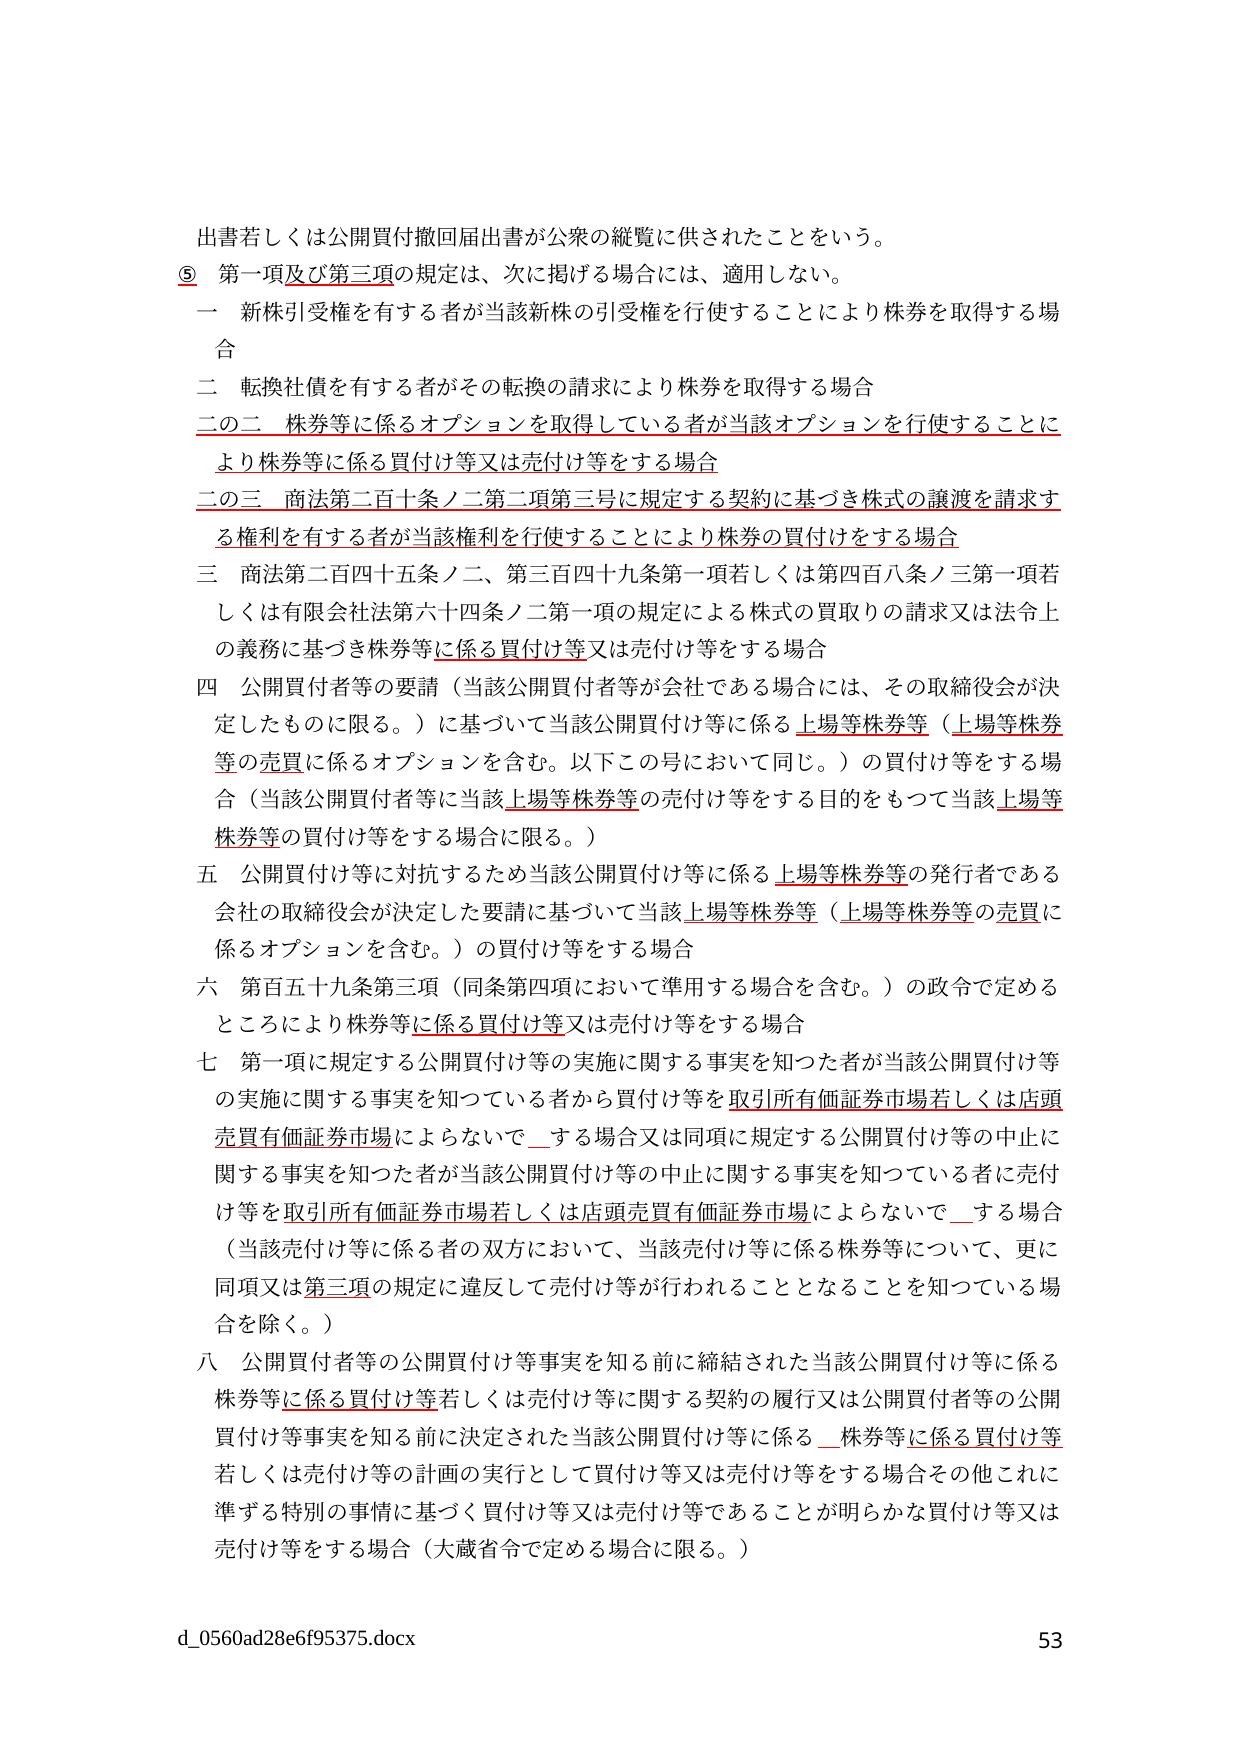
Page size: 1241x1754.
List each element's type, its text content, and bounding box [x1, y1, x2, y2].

text ⑤ 第一項及び第三項の規定は、次に掲げる場合には、適用しない。 [177, 254, 1063, 292]
text 三 商法第二百四十五条ノ二、第三百四十九条第一項若しくは第四百八条ノ三第一項若しくは有限会社法第六十四条ノ二第一項の規定による株式の買取りの請求又は法令上の義務に基づき株券等に係る買付け等又は売付け等をする場合 [196, 554, 1063, 667]
text 二の二 株券等に係るオプションを取得している者が当該オプションを行使することにより株券等に係る買付け等又は売付け等をする場合 [196, 404, 1063, 479]
text 七 第一項に規定する公開買付け等の実施に関する事実を知つた者が当該公開買付け等の実施に関する事実を知つている者から買付け等を取引所有価証券市場若しくは店頭売買有価証券市場によらないで する場合又は同項に規定する公開買付け等の中止に関する事実を知つた者が当該公開買付け等の中止に関する事実を知つている者に売付け等を取引所有価証券市場若しくは店頭売買有価証券市場によらないで する場合（当該売付け等に係る者の双方において、当該売付け等に係る株券等について、更に同項又は第三項の規定に違反して売付け等が行われることとなることを知つている場合を除く。） [196, 1042, 1063, 1342]
text 六 第百五十九条第三項（同条第四項において準用する場合を含む。）の政令で定めるところにより株券等に係る買付け等又は売付け等をする場合 [196, 967, 1063, 1042]
text 二 転換社債を有する者がその転換の請求により株券を取得する場合 [196, 367, 1063, 404]
text 一 新株引受権を有する者が当該新株の引受権を行使することにより株券を取得する場合 [196, 292, 1063, 367]
text 五 公開買付け等に対抗するため当該公開買付け等に係る上場等株券等の発行者である会社の取締役会が決定した要請に基づいて当該上場等株券等（上場等株券等の売買に係るオプションを含む。）の買付け等をする場合 [196, 854, 1063, 967]
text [177, 217, 1063, 254]
text 八 公開買付者等の公開買付け等事実を知る前に締結された当該公開買付け等に係る 株券等に係る買付け等若しくは売付け等に関する契約の履行又は公開買付者等の公開買付け等事実を知る前に決定された当該公開買付け等に係る 株券等に係る買付け等若しくは売付け等の計画の実行として買付け等又は売付け等をする場合その他これに準ずる特別の事情に基づく買付け等又は売付け等であることが明らかな買付け等又は売付け等をする場合（大蔵省令で定める場合に限る。） [196, 1342, 1063, 1567]
text 二の三 商法第二百十条ノ二第二項第三号に規定する契約に基づき株式の譲渡を請求する権利を有する者が当該権利を行使することにより株券の買付けをする場合 [196, 479, 1063, 554]
text 四 公開買付者等の要請（当該公開買付者等が会社である場合には、その取締役会が決定したものに限る。）に基づいて当該公開買付け等に係る上場等株券等（上場等株券等の売買に係るオプションを含む。以下この号において同じ。）の買付け等をする場合（当該公開買付者等に当該上場等株券等の売付け等をする目的をもつて当該上場等株券等の買付け等をする場合に限る。） [196, 667, 1063, 854]
